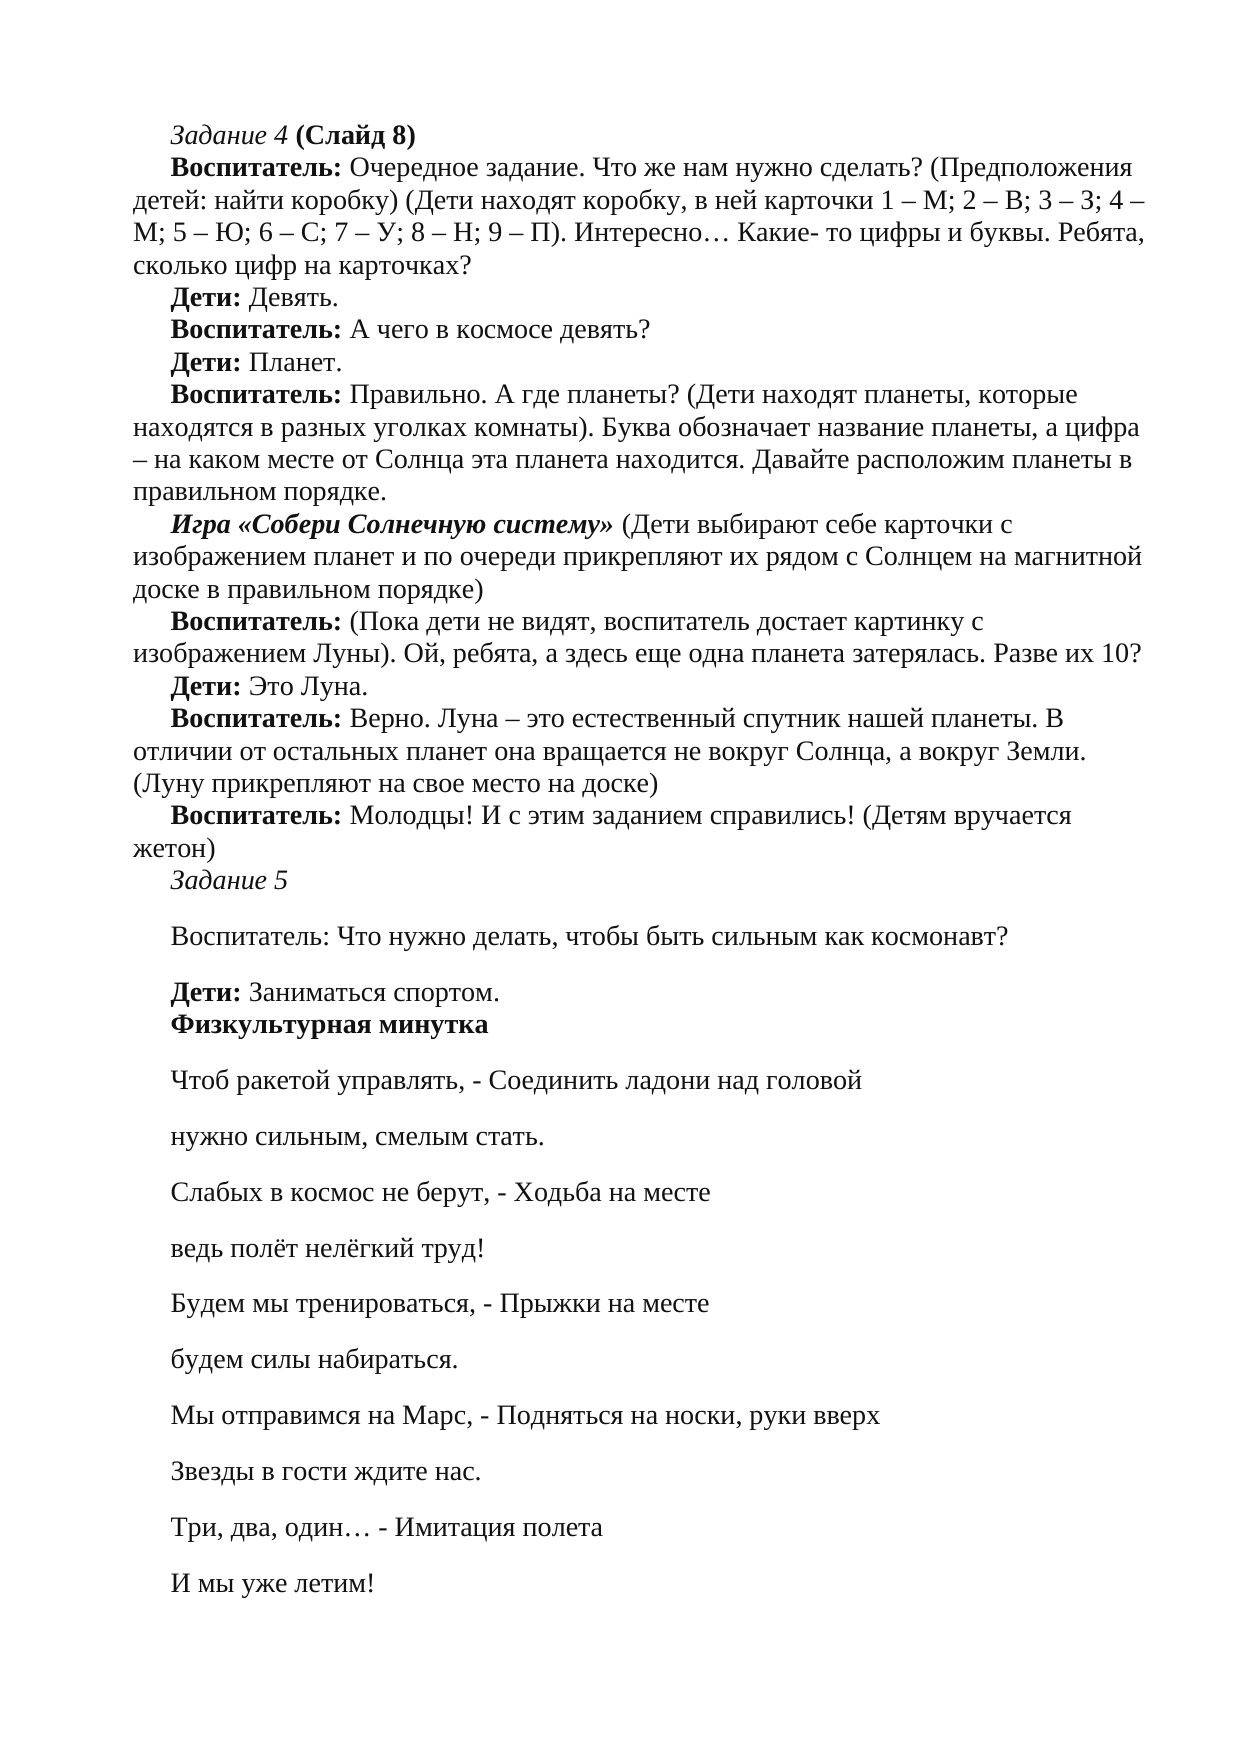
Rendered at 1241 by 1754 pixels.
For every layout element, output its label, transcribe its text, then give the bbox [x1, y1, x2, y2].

text Звезды в гости ждите нас. [133, 1454, 1152, 1486]
text Воспитатель: Правильно. А где планеты? (Дети находят планеты, которые находятся в разных уголках комнаты). Буква обозначает название планеты, а цифра – на каком месте от Солнца эта планета находится. Давайте расположим планеты в правильном порядке. [133, 377, 1152, 507]
text нужно сильным, смелым стать. [133, 1119, 1152, 1151]
text Будем мы тренироваться, - Прыжки на месте [133, 1286, 1152, 1319]
text Воспитатель: (Пока дети не видят, воспитатель достает картинку с изображением Луны). Ой, ребята, а здесь еще одна планета затерялась. Разве их 10? [133, 604, 1152, 669]
text Воспитатель: Верно. Луна – это естественный спутник нашей планеты. В отличии от остальных планет она вращается не вокруг Солнца, а вокруг Земли. (Луну прикрепляют на свое место на доске) [133, 701, 1152, 798]
text Воспитатель: А чего в космосе девять? [133, 312, 1152, 345]
text Физкультурная минутка [133, 1007, 1152, 1040]
text Чтоб ракетой управлять, - Соединить ладони над головой [133, 1063, 1152, 1096]
text Задание 5 [133, 863, 1152, 896]
text Игра «Собери Солнечную систему» (Дети выбирают себе карточки с изображением планет и по очереди прикрепляют их рядом с Солнцем на магнитной доске в правильном порядке) [133, 507, 1152, 604]
text Три, два, один… - Имитация полета [133, 1510, 1152, 1542]
text Мы отправимся на Марс, - Подняться на носки, руки вверх [133, 1398, 1152, 1431]
text Воспитатель: Молодцы! И с этим заданием справились! (Детям вручается жетон) [133, 798, 1152, 863]
text Дети: Планет. [133, 345, 1152, 377]
text Задание 4 (Слайд 8) [133, 118, 1152, 151]
text Воспитатель: Что нужно делать, чтобы быть сильным как космонавт? [133, 919, 1152, 951]
text Дети: Это Луна. [133, 669, 1152, 701]
text Дети: Девять. [133, 280, 1152, 312]
text Воспитатель: Очередное задание. Что же нам нужно сделать? (Предположения детей: найти коробку) (Дети находят коробку, в ней карточки 1 – М; 2 – В; 3 – З; 4 – М; 5 – Ю; 6 – С; 7 – У; 8 – Н; 9 – П). Интересно… Какие- то цифры и буквы. Ребята, сколько цифр на карточках? [133, 151, 1152, 280]
text Дети: Заниматься спортом. [133, 975, 1152, 1007]
text Слабых в космос не берут, - Ходьба на месте [133, 1175, 1152, 1207]
text будем силы набираться. [133, 1342, 1152, 1375]
text И мы уже летим! [133, 1566, 1152, 1598]
text ведь полёт нелёгкий труд! [133, 1231, 1152, 1263]
